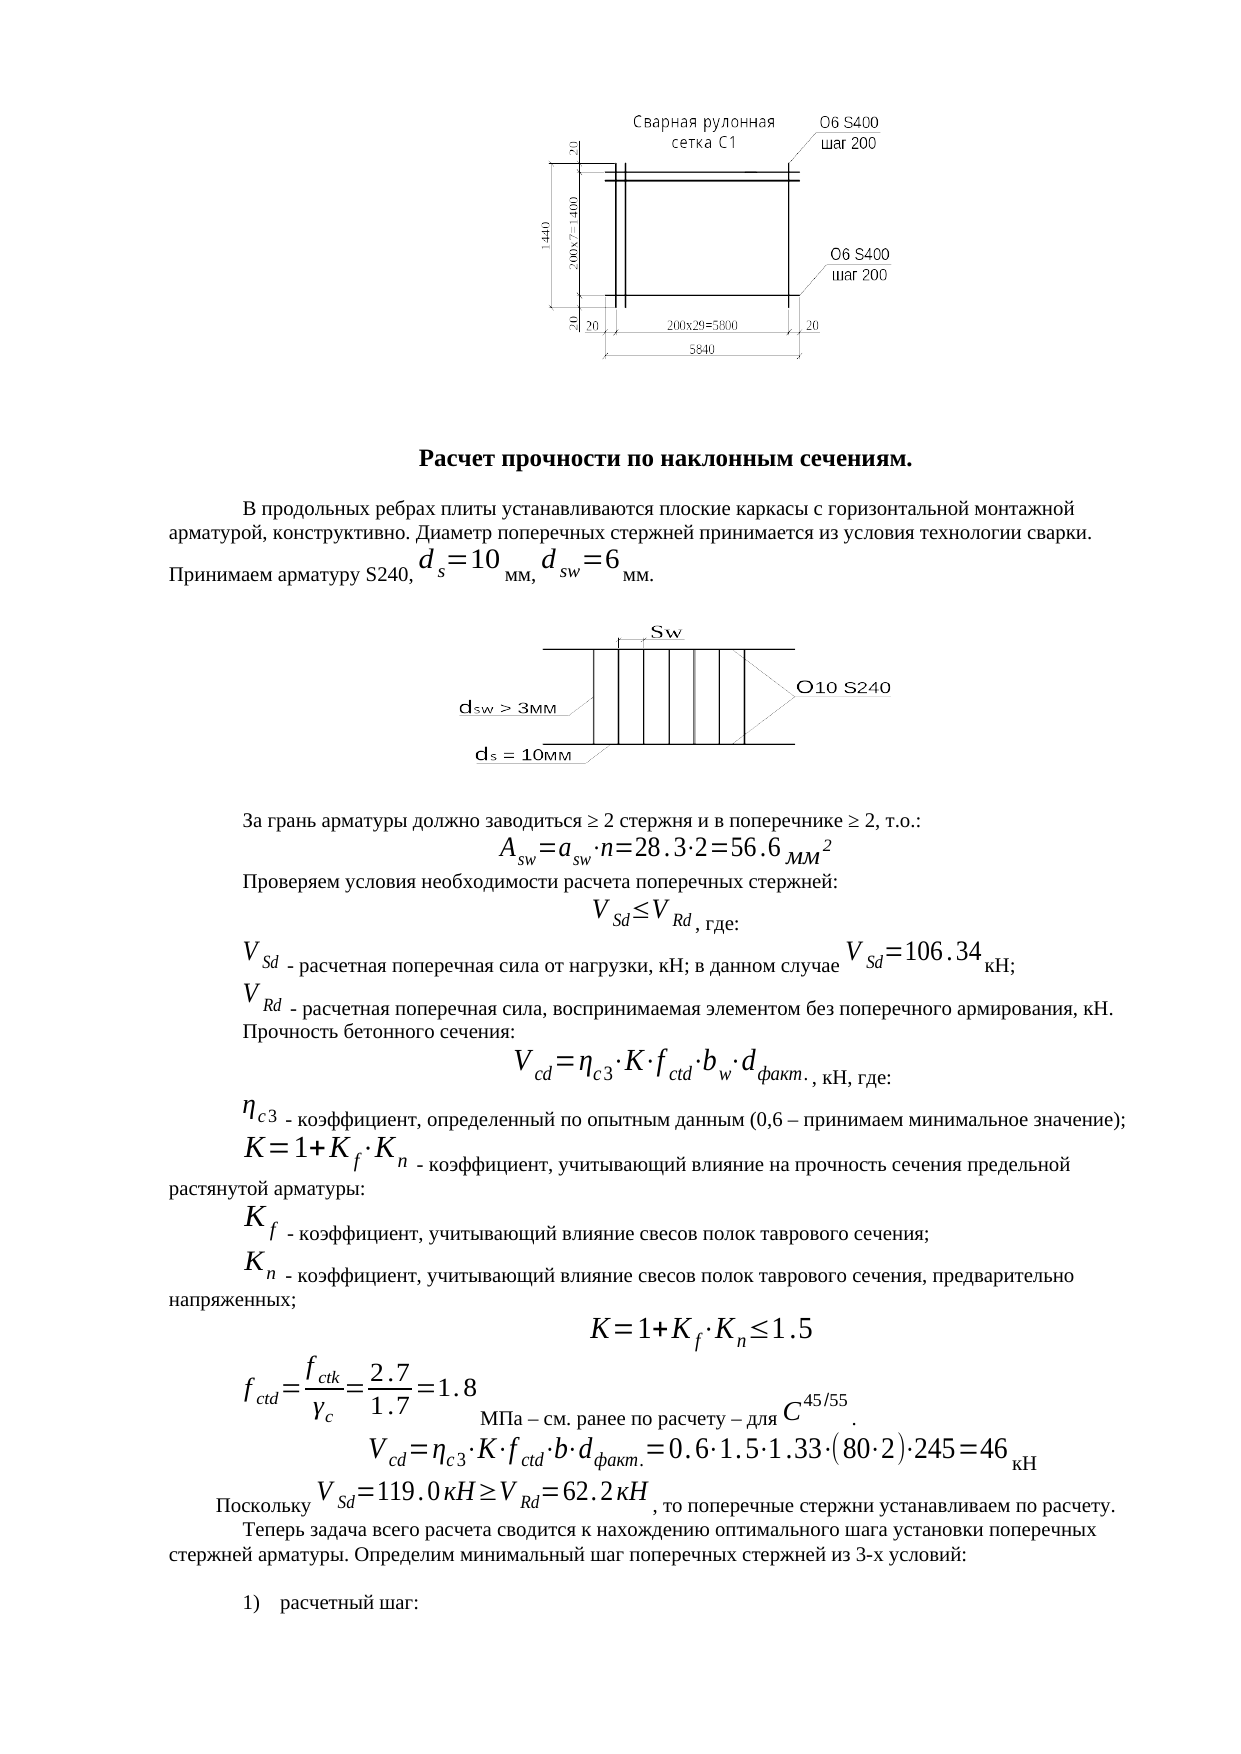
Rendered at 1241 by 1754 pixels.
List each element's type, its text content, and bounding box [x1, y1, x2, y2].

text За грань арматуры должно заводиться ≥ 2 стержня и в поперечнике ≥ 2, т.о.: [169, 808, 1162, 832]
text , кН, где: [169, 1043, 1162, 1089]
text кН [169, 1430, 1162, 1475]
text - коэффициент, учитывающий влияние свесов полок таврового сечения, предварительно напряженных; [169, 1245, 1162, 1311]
list расчетный шаг: [242, 1589, 1162, 1614]
text МПа – см. ранее по расчету – для . [169, 1352, 1162, 1430]
text Теперь задача всего расчета сводится к нахождению оптимального шага установки поперечных стержней арматуры. Определим минимальный шаг поперечных стержней из 3-х условий: [169, 1517, 1162, 1566]
text - коэффициент, учитывающий влияние свесов полок таврового сечения; [169, 1200, 1162, 1245]
text - расчетная поперечная сила, воспринимаемая элементом без поперечного армирования, кН. [169, 977, 1162, 1019]
text - коэффициент, учитывающий влияние на прочность сечения предельной растянутой арматуры: [169, 1131, 1162, 1200]
text - коэффициент, определенный по опытным данным (0,6 – принимаем минимальное значение); [169, 1089, 1162, 1131]
text , где: [169, 893, 1162, 935]
text Поскольку , то поперечные стержни устанавливаем по расчету. [169, 1475, 1162, 1517]
text Расчет прочности по наклонным сечениям. [169, 443, 1162, 471]
text Проверяем условия необходимости расчета поперечных стержней: [169, 869, 1162, 893]
text В продольных ребрах плиты устанавливаются плоские каркасы с горизонтальной монтажной арматурой, конструктивно. Диаметр поперечных стержней принимается из условия технологии сварки. Принимаем арматуру S240, мм, мм. [169, 496, 1162, 586]
text Прочность бетонного сечения: [169, 1019, 1162, 1043]
text - расчетная поперечная сила от нагрузки, кН; в данном случае кН; [169, 935, 1162, 977]
